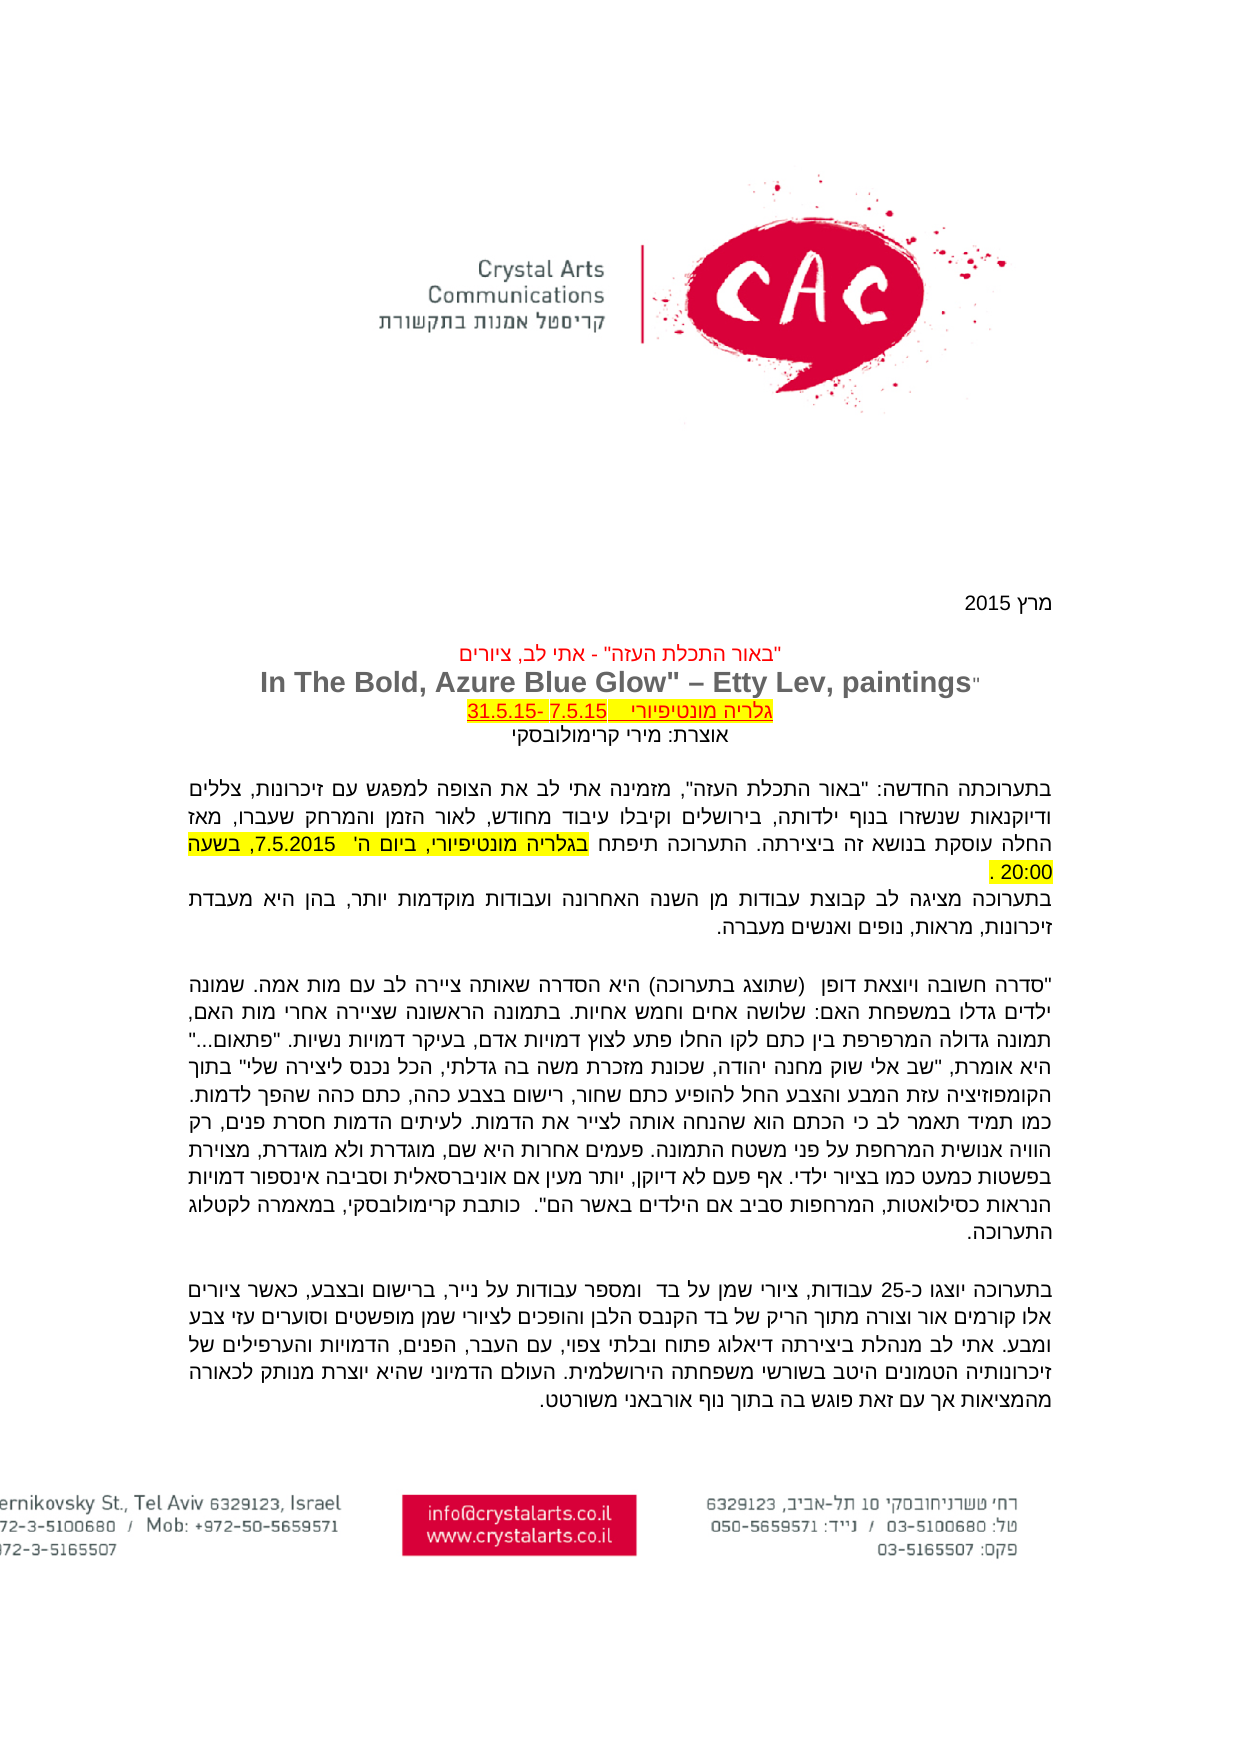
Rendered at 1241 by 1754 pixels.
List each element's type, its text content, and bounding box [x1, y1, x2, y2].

text "סדרה חשובה ויוצאת דופן (שתוצג בתערוכה) היא הסדרה שאותה ציירה לב עם מות אמה. שמונה ילדים גדלו במשפחת האם: שלושה אחים וחמש אחיות. בתמונה הראשונה שציירה אחרי מות האם, תמונה גדולה המרפרפת בין כתם לקו החלו פתע לצוץ דמויות אדם, בעיקר דמויות נשיות. "פתאום..." היא אומרת, "שב אלי שוק מחנה יהודה, שכונת מזכרת משה בה גדלתי, הכל נכנס ליצירה שלי" בתוך הקומפוזיציה עזת המבע והצבע החל להופיע כתם שחור, רישום בצבע כהה, כתם כהה שהפך לדמות. כמו תמיד תאמר לב כי הכתם הוא שהנחה אותה לצייר את הדמות. לעיתים הדמות חסרת פנים, רק הוויה אנושית המרחפת על פני משטח התמונה. פעמים אחרות היא שם, מוגדרת ולא מוגדרת, מצוירת בפשטות כמעט כמו בציור ילדי. אף פעם לא דיוקן, יותר מעין אם אוניברסאלית וסביבה אינספור דמויות הנראות כסילואטות, המרחפות סביב אם הילדים באשר הם". כותבת קרימולובסקי, במאמרה לקטלוג התערוכה. [187, 972, 1053, 1244]
text בתערוכה יוצגו כ-25 עבודות, ציורי שמן על בד ומספר עבודות על נייר, ברישום ובצבע, כאשר ציורים אלו קורמים אור וצורה מתוך הריק של בד הקנבס הלבן והופכים לציורי שמן מופשטים וסוערים עזי צבע ומבע. אתי לב מנהלת ביצירתה דיאלוג פתוח ובלתי צפוי, עם העבר, הפנים, הדמויות והערפילים של זיכרונותיה הטמונים היטב בשורשי משפחתה הירושלמית. העולם הדמיוני שהיא יוצרת מנותק לכאורה מהמציאות אך עם זאת פוגש בה בתוך נוף אורבאני משורטט. [187, 1278, 1053, 1412]
text "באור התכלת העזה" - אתי לב, ציורים [187, 642, 1053, 666]
picture [342, 148, 1053, 434]
picture [0, 1466, 1053, 1579]
text אוצרת: מירי קרימולובסקי [187, 723, 1053, 747]
text בתערוכה מציגה לב קבוצת עבודות מן השנה האחרונה ועבודות מוקדמות יותר, בהן היא מעבדת זיכרונות, מראות, נופים ואנשים מעברה. [187, 887, 1053, 939]
text "In The Bold, Azure Blue Glow" – Etty Lev, paintings גלריה מונטיפיורי 7.5.15 -31.5.15 [773, 666, 1053, 723]
text "In The Bold, Azure Blue Glow" – Etty Lev, paintings גלריה מונטיפיורי 7.5.15 -31.5.15 [187, 666, 467, 723]
text בתערוכתה החדשה: "באור התכלת העזה", מזמינה אתי לב את הצופה למפגש עם זיכרונות, צללים ודיוקנאות שנשזרו בנוף ילדותה, בירושלים וקיבלו עיבוד מחודש, לאור הזמן והמרחק שעברו, מאז החלה עוסקת בנושא זה ביצירתה. התערוכה תיפתח בגלריה מונטיפיורי, ביום ה' 7.5.2015, בשעה 20:00 . [187, 777, 1053, 884]
text מרץ 2015 [187, 591, 1053, 615]
